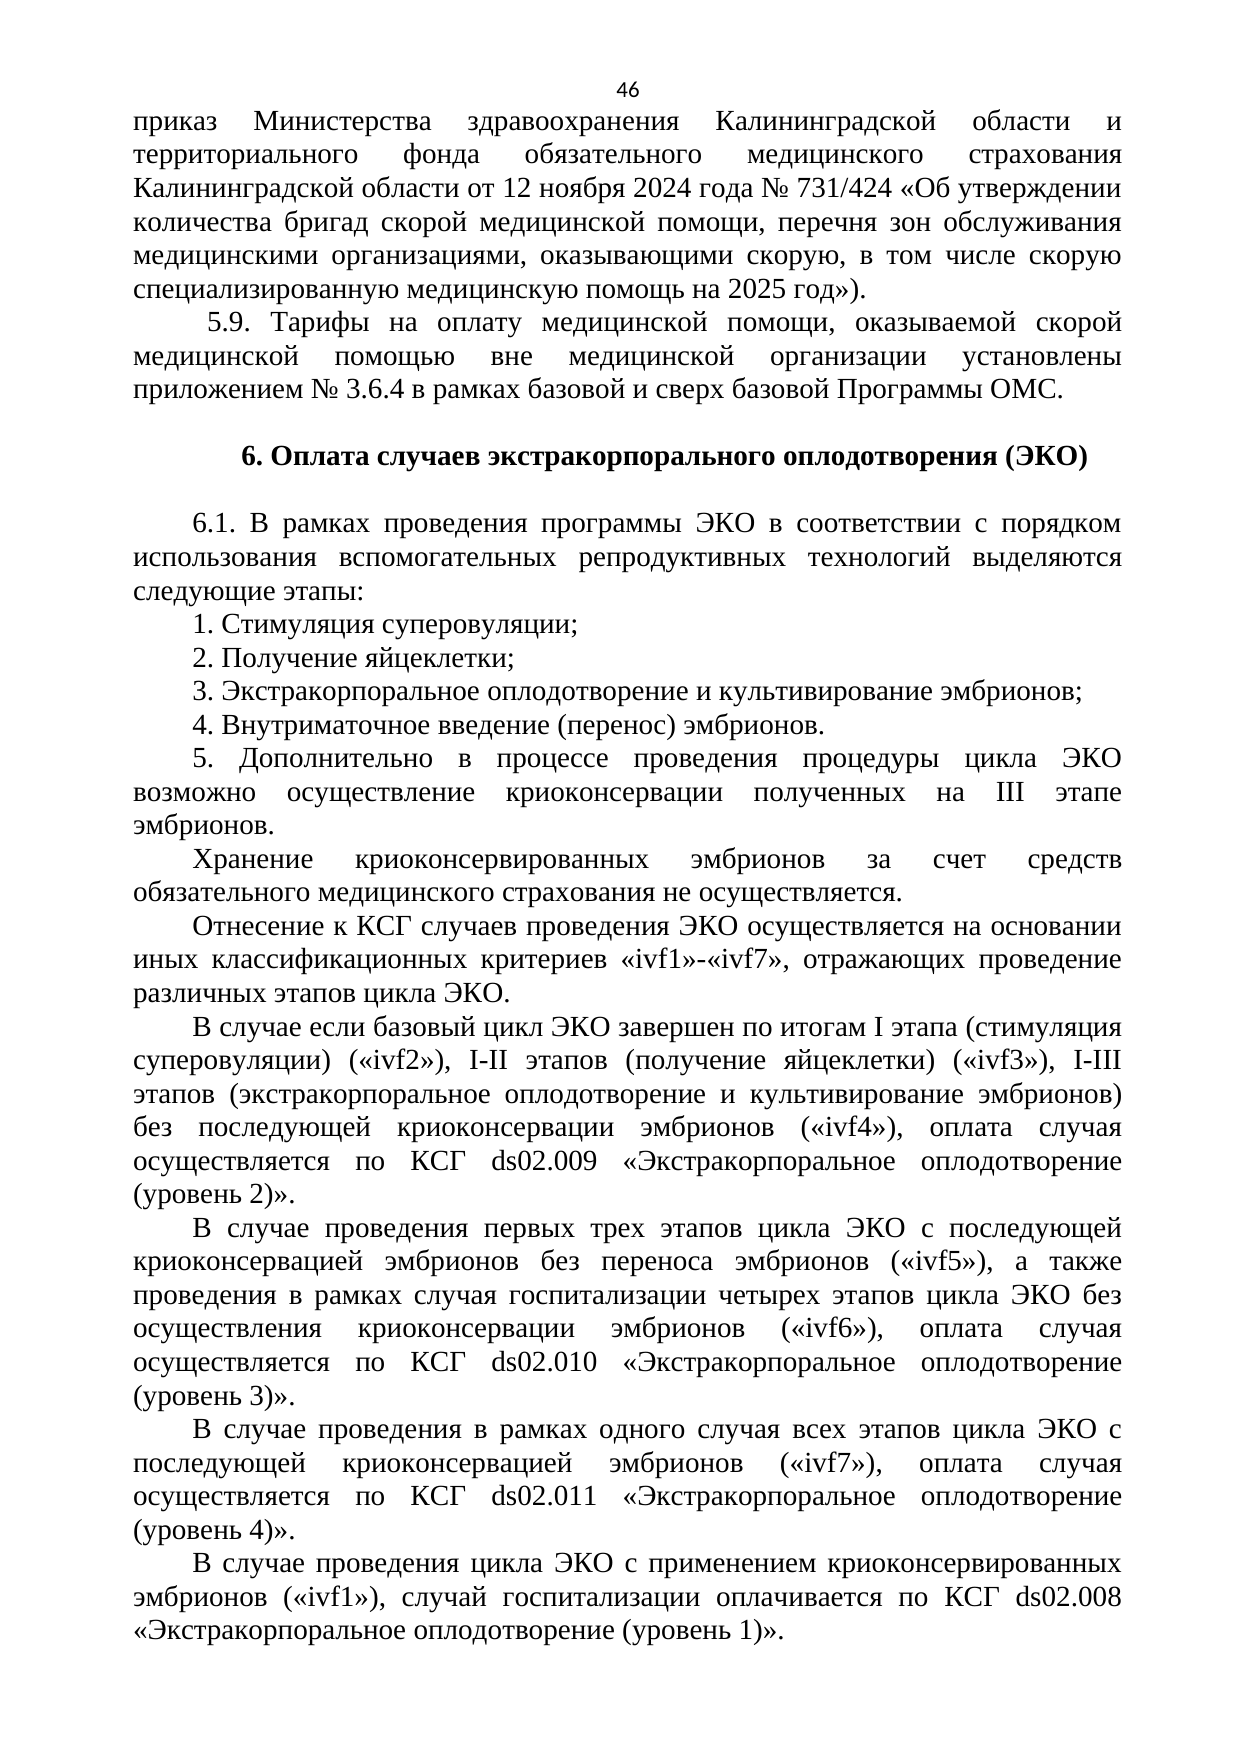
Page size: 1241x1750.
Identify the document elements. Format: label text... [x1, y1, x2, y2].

text 4. Внутриматочное введение (перенос) эмбрионов. [133, 707, 1123, 740]
text В случае проведения цикла ЭКО с применением криоконсервированных эмбрионов («ivf1»), случай госпитализации оплачивается по КСГ ds02.008 «Экстракорпоральное оплодотворение (уровень 1)». [133, 1545, 1123, 1646]
text В случае если базовый цикл ЭКО завершен по итогам I этапа (стимуляция суперовуляции) («ivf2»), I-II этапов (получение яйцеклетки) («ivf3»), I-III этапов (экстракорпоральное оплодотворение и культивирование эмбрионов) без последующей криоконсервации эмбрионов («ivf4»), оплата случая осуществляется по КСГ ds02.009 «Экстракорпоральное оплодотворение (уровень 2)». [133, 1009, 1123, 1210]
text 5.9. Тарифы на оплату медицинской помощи, оказываемой скорой медицинской помощью вне медицинской организации установлены приложением № 3.6.4 в рамках базовой и сверх базовой Программы ОМС. [133, 304, 1123, 405]
text 3. Экстракорпоральное оплодотворение и культивирование эмбрионов; [133, 673, 1123, 707]
text 2. Получение яйцеклетки; [133, 640, 1123, 673]
text В случае проведения первых трех этапов цикла ЭКО c последующей криоконсервацией эмбрионов без переноса эмбрионов («ivf5»), а также проведения в рамках случая госпитализации четырех этапов цикла ЭКО без осуществления криоконсервации эмбрионов («ivf6»), оплата случая осуществляется по КСГ ds02.010 «Экстракорпоральное оплодотворение (уровень 3)». [133, 1210, 1123, 1411]
text 6.1. В рамках проведения программы ЭКО в соответствии с порядком использования вспомогательных репродуктивных технологий выделяются следующие этапы: [133, 506, 1123, 606]
text Отнесение к КСГ случаев проведения ЭКО осуществляется на основании иных классификационных критериев «ivf1»-«ivf7», отражающих проведение различных этапов цикла ЭКО. [133, 908, 1123, 1009]
text 1. Стимуляция суперовуляции; [133, 606, 1123, 640]
text Хранение криоконсервированных эмбрионов за счет средств обязательного медицинского страхования не осуществляется. [133, 841, 1123, 908]
text В случае проведения в рамках одного случая всех этапов цикла ЭКО c последующей криоконсервацией эмбрионов («ivf7»), оплата случая осуществляется по КСГ ds02.011 «Экстракорпоральное оплодотворение (уровень 4)». [133, 1411, 1123, 1545]
text 6. Оплата случаев экстракорпорального оплодотворения (ЭКО) [133, 438, 1123, 472]
text 5. Дополнительно в процессе проведения процедуры цикла ЭКО возможно осуществление криоконсервации полученных на III этапе эмбрионов. [133, 740, 1123, 841]
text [133, 103, 1123, 304]
